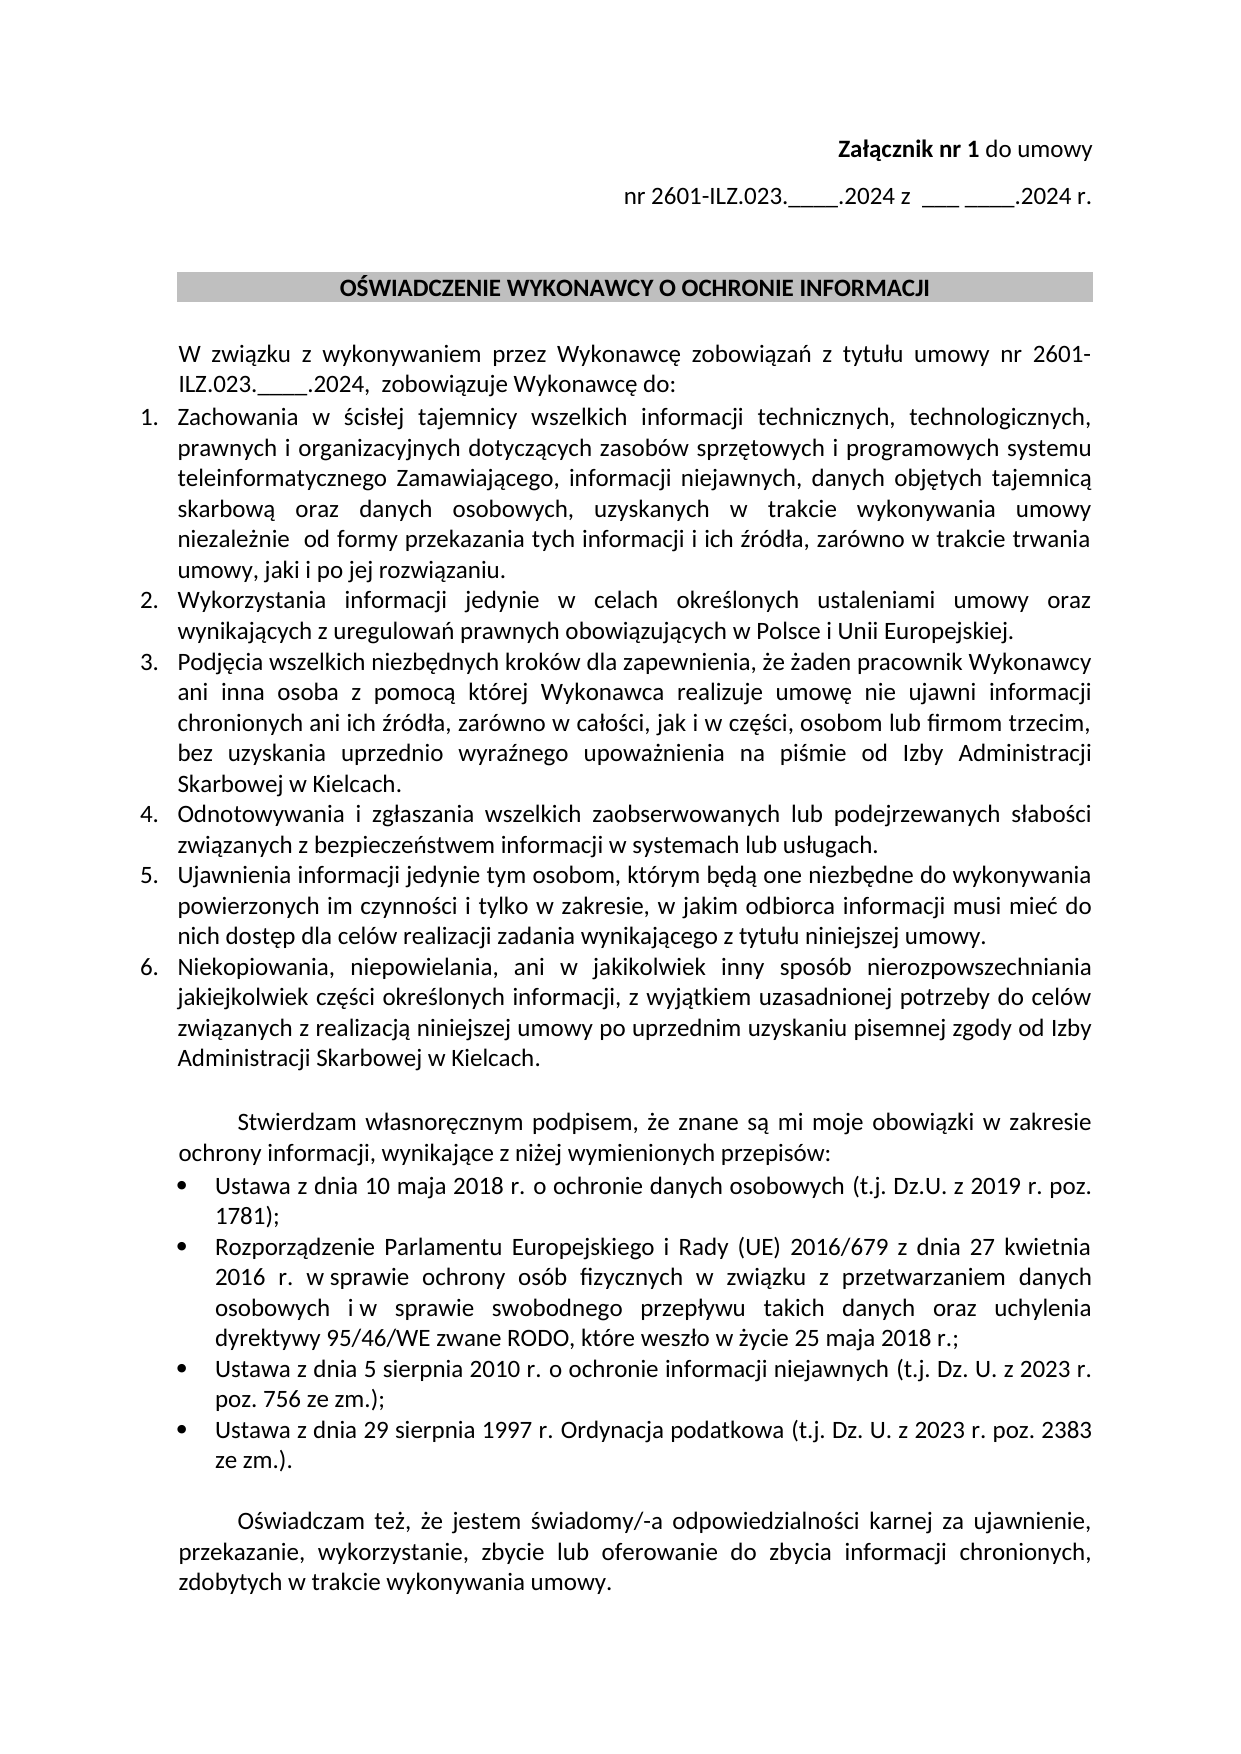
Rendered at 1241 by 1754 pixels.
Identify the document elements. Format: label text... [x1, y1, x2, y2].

list Rozporządzenie Parlamentu Europejskiego i Rady (UE) 2016/679 z dnia 27 kwietnia 2016 r. w sprawie ochrony osób fizycznych w związku z przetwarzaniem danych osobowych i w sprawie swobodnego przepływu takich danych oraz uchylenia dyrektywy 95/46/WE zwane RODO, które weszło w życie 25 maja 2018 r.; [177, 1231, 1093, 1353]
text Oświadczam też, że jestem świadomy/-a odpowiedzialności karnej za ujawnienie, przekazanie, wykorzystanie, zbycie lub oferowanie do zbycia informacji chronionych, zdobytych w trakcie wykonywania umowy. [178, 1506, 1093, 1597]
list Wykorzystania informacji jedynie w celach określonych ustaleniami umowy oraz wynikających z uregulowań prawnych obowiązujących w Polsce i Unii Europejskiej. [140, 585, 1093, 646]
list Ustawa z dnia 29 sierpnia 1997 r. Ordynacja podatkowa (t.j. Dz. U. z 2023 r. poz. 2383 ze zm.). [177, 1414, 1093, 1475]
list Podjęcia wszelkich niezbędnych kroków dla zapewnienia, że żaden pracownik Wykonawcy ani inna osoba z pomocą której Wykonawca realizuje umowę nie ujawni informacji chronionych ani ich źródła, zarówno w całości, jak i w części, osobom lub firmom trzecim, bez uzyskania uprzednio wyraźnego upoważnienia na piśmie od Izby Administracji Skarbowej w Kielcach. [140, 646, 1093, 798]
list Ustawa z dnia 10 maja 2018 r. o ochronie danych osobowych (t.j. Dz.U. z 2019 r. poz. 1781); [177, 1170, 1093, 1231]
list Niekopiowania, niepowielania, ani w jakikolwiek inny sposób nierozpowszechniania jakiejkolwiek części określonych informacji, z wyjątkiem uzasadnionej potrzeby do celów związanych z realizacją niniejszej umowy po uprzednim uzyskaniu pisemnej zgody od Izby Administracji Skarbowej w Kielcach. [140, 951, 1093, 1073]
list Odnotowywania i zgłaszania wszelkich zaobserwowanych lub podejrzewanych słabości związanych z bezpieczeństwem informacji w systemach lub usługach. [140, 798, 1093, 859]
list Ustawa z dnia 5 sierpnia 2010 r. o ochronie informacji niejawnych (t.j. Dz. U. z 2023 r. poz. 756 ze zm.); [177, 1353, 1093, 1414]
text nr 2601-ILZ.023.____.2024 z ___ ____.2024 r. [177, 180, 1093, 211]
list Ujawnienia informacji jedynie tym osobom, którym będą one niezbędne do wykonywania powierzonych im czynności i tylko w zakresie, w jakim odbiorca informacji musi mieć do nich dostęp dla celów realizacji zadania wynikającego z tytułu niniejszej umowy. [140, 859, 1093, 951]
text Stwierdzam własnoręcznym podpisem, że znane są mi moje obowiązki w zakresie ochrony informacji, wynikające z niżej wymienionych przepisów: [178, 1106, 1093, 1167]
text Załącznik nr 1 do umowy [148, 133, 1093, 163]
text OŚWIADCZENIE WYKONAWCY O OCHRONIE INFORMACJI [177, 272, 1093, 302]
list Zachowania w ścisłej tajemnicy wszelkich informacji technicznych, technologicznych, prawnych i organizacyjnych dotyczących zasobów sprzętowych i programowych systemu teleinformatycznego Zamawiającego, informacji niejawnych, danych objętych tajemnicą skarbową oraz danych osobowych, uzyskanych w trakcie wykonywania umowy niezależnie od formy przekazania tych informacji i ich źródła, zarówno w trakcie trwania umowy, jaki i po jej rozwiązaniu. [140, 402, 1093, 585]
text W związku z wykonywaniem przez Wykonawcę zobowiązań z tytułu umowy nr 2601-ILZ.023.____.2024, zobowiązuje Wykonawcę do: [178, 338, 1093, 399]
